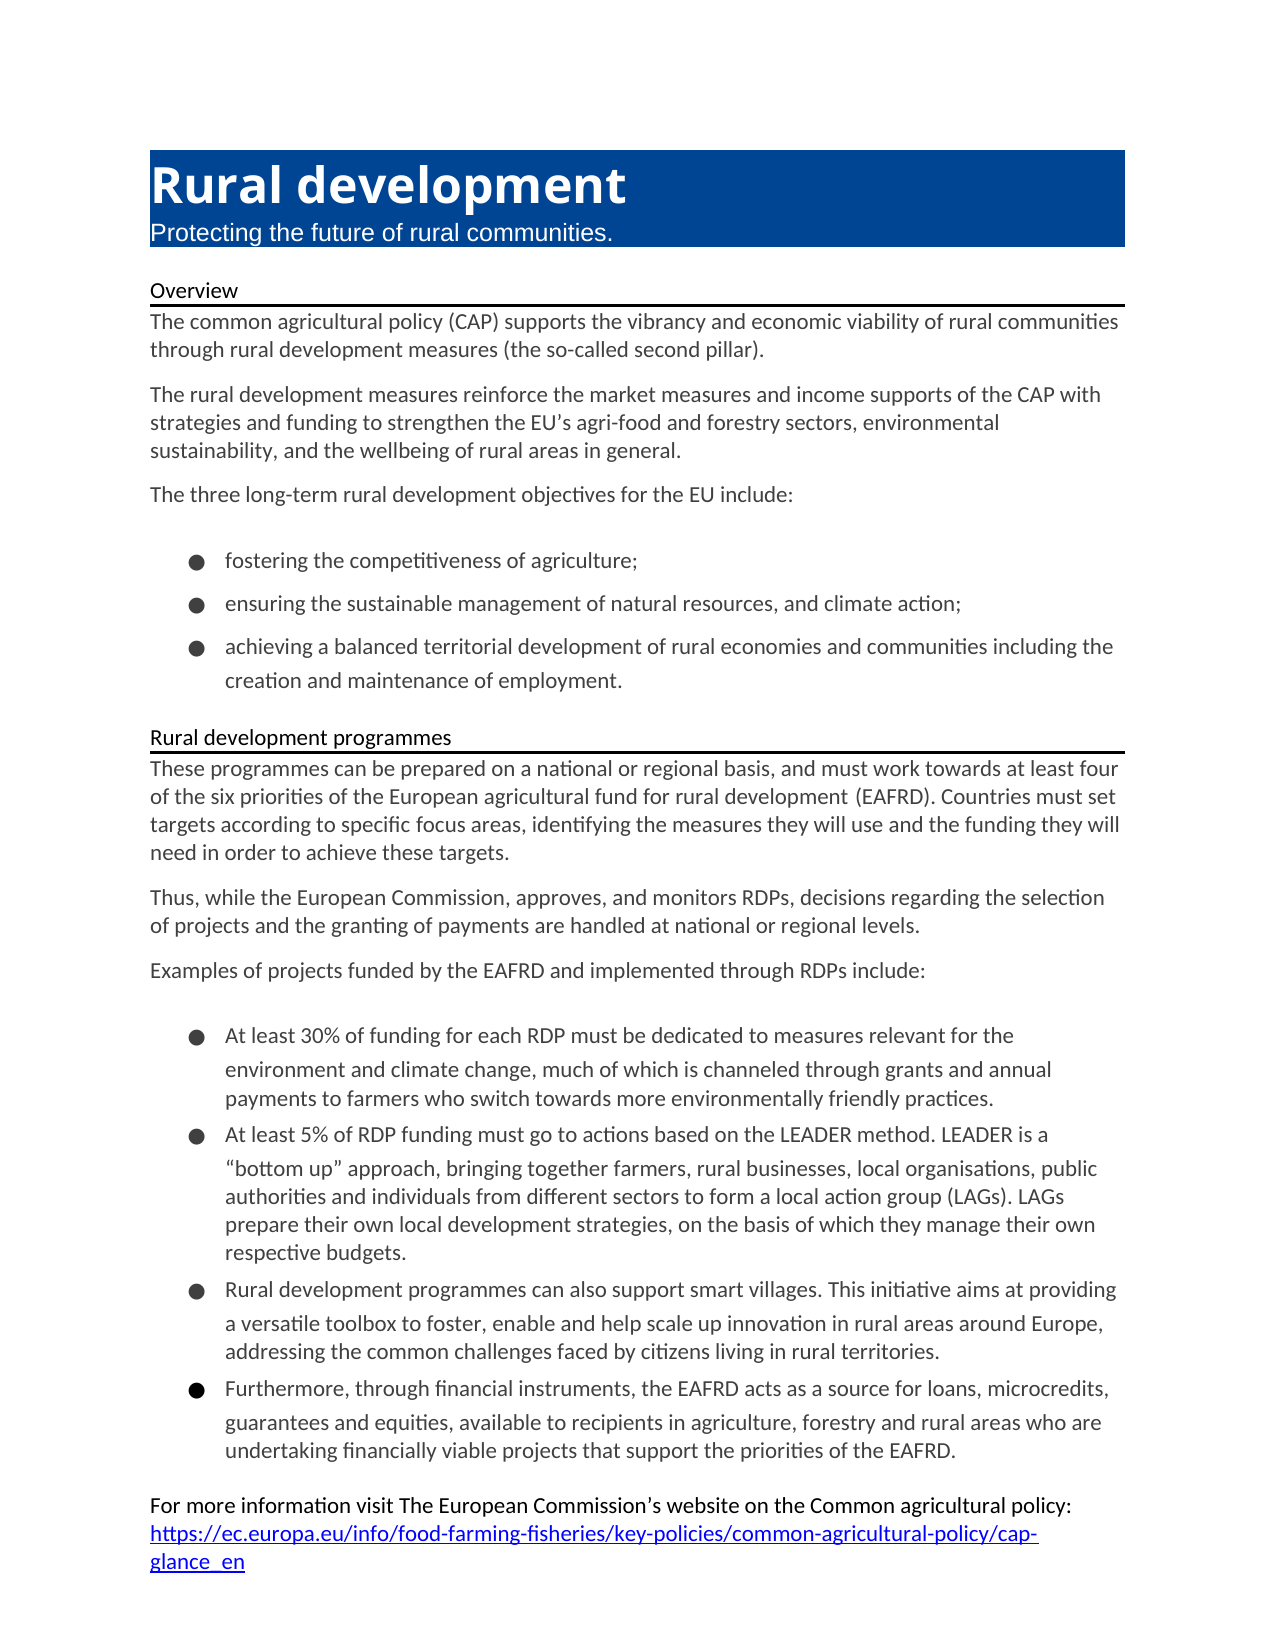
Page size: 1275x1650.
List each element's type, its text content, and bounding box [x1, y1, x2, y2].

text Protecting the future of rural communities. [150, 218, 1125, 247]
text The common agricultural policy (CAP) supports the vibrancy and economic viability of rural communities through rural development measures (the so-called second pillar). [150, 307, 1125, 363]
list At least 5% of RDP funding must go to actions based on the LEADER method. LEADER is a “bottom up” approach, bringing together farmers, rural businesses, local organisations, public authorities and individuals from different sectors to form a local action group (LAGs). LAGs prepare their own local development strategies, on the basis of which they manage their own respective budgets. [187, 1112, 1125, 1266]
text Thus, while the European Commission, approves, and monitors RDPs, decisions regarding the selection of projects and the granting of payments are handled at national or regional levels. [150, 883, 1125, 939]
subtitle Rural development programmes [150, 723, 1125, 751]
list fostering the competitiveness of agriculture; [187, 538, 1125, 581]
text These programmes can be prepared on a national or regional basis, and must work towards at least four of the six priorities of the European agricultural fund for rural development (EAFRD). Countries must set targets according to specific focus areas, identifying the measures they will use and the funding they will need in order to achieve these targets. [150, 754, 1125, 866]
list At least 30% of funding for each RDP must be dedicated to measures relevant for the environment and climate change, much of which is channeled through grants and annual payments to farmers who switch towards more environmentally friendly practices. [187, 1013, 1125, 1112]
subtitle Overview [150, 276, 1125, 304]
text The three long-term rural development objectives for the EU include: [150, 481, 1125, 509]
text The rural development measures reinforce the market measures and income supports of the CAP with strategies and funding to strengthen the EU’s agri-food and forestry sectors, environmental sustainability, and the wellbeing of rural areas in general. [150, 380, 1125, 464]
list Rural development programmes can also support smart villages. This initiative aims at providing a versatile toolbox to foster, enable and help scale up innovation in rural areas around Europe, addressing the common challenges faced by citizens living in rural territories. [187, 1266, 1125, 1365]
list Furthermore, through financial instruments, the EAFRD acts as a source for loans, microcredits, guarantees and equities, available to recipients in agriculture, forestry and rural areas who are undertaking financially viable projects that support the priorities of the EAFRD. [187, 1365, 1125, 1464]
text Rural development [150, 150, 1125, 218]
list achieving a balanced territorial development of rural economies and communities including the creation and maintenance of employment. [187, 623, 1125, 694]
list ensuring the sustainable management of natural resources, and climate action; [187, 581, 1125, 623]
text Examples of projects funded by the EAFRD and implemented through RDPs include: [150, 956, 1125, 984]
